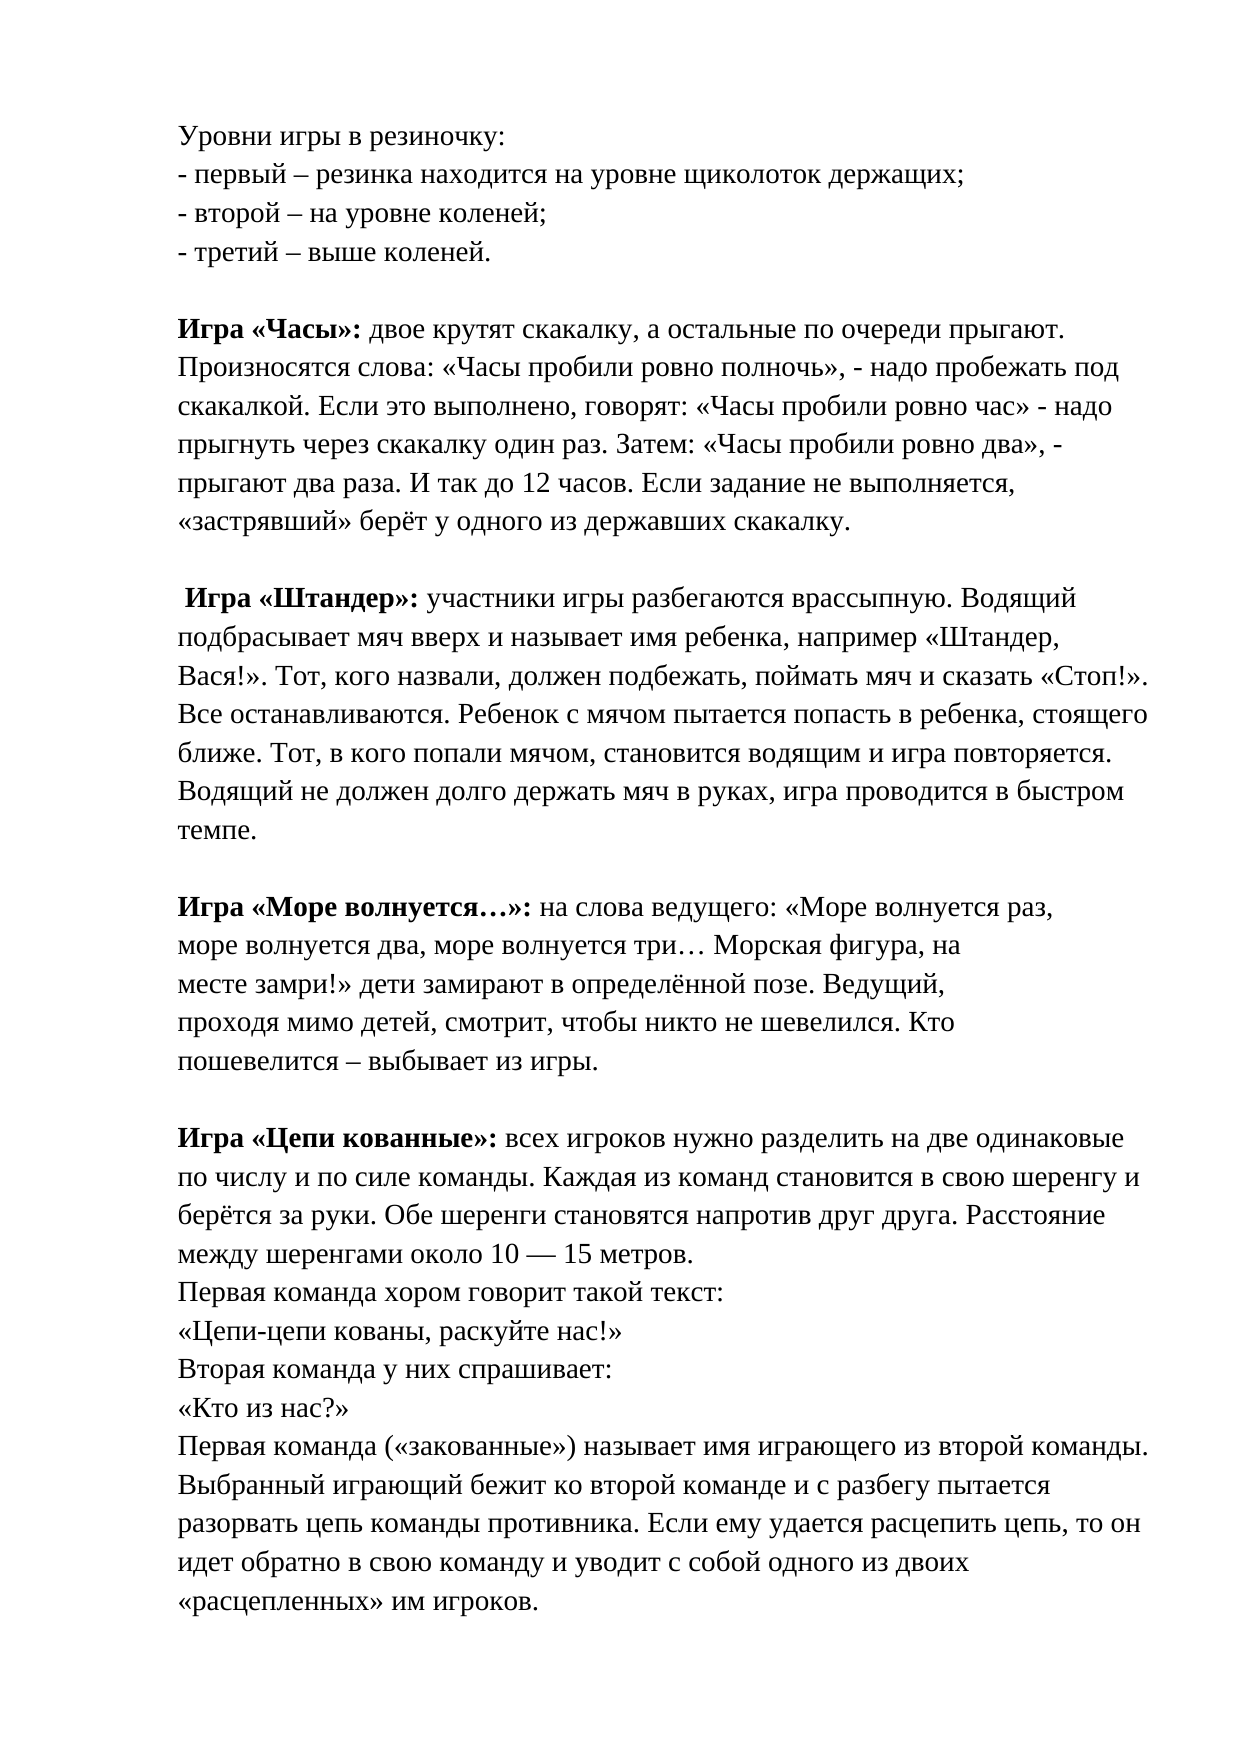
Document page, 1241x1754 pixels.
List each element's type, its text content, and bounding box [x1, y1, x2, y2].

text Игра «Штандер»: участники игры разбегаются врассыпную. Водящий подбрасывает мяч вверх и называет имя ребенка, например «Штандер, Вася!». Тот, кого назвали, должен подбежать, поймать мяч и сказать «Стоп!». Все останавливаются. Ребенок с мячом пытается попасть в ребенка, стоящего ближе. Тот, в кого попали мячом, становится водящим и игра повторяется. Водящий не должен долго держать мяч в руках, игра проводится в быстром темпе. [177, 581, 1152, 845]
text месте замри!» дети замирают в определённой позе. Ведущий, [177, 966, 1152, 999]
text Первая команда («закованные») называет имя играющего из второй команды. [177, 1428, 1152, 1462]
text Уровни игры в резиночку: [177, 118, 1152, 152]
text прыгнуть через скакалку один раз. Затем: «Часы пробили ровно два», - [177, 426, 1152, 460]
text проходя мимо детей, смотрит, чтобы никто не шевелился. Кто [177, 1004, 1152, 1038]
text Игра «Море волнуется…»: на слова ведущего: «Море волнуется раз, [177, 889, 1152, 922]
text скакалкой. Если это выполнено, говорят: «Часы пробили ровно час» - надо [177, 388, 1152, 421]
text Вторая команда у них спрашивает: «Кто из нас?» [177, 1351, 1152, 1423]
text прыгают два раза. И так до 12 часов. Если задание не выполняется, «застрявший» берёт у одного из державших скакалку. [177, 465, 1152, 537]
text Первая команда хором говорит такой текст: «Цепи-цепи кованы, раскуйте нас!» [177, 1274, 1152, 1346]
text пошевелится – выбывает из игры. [177, 1043, 1152, 1077]
text - второй – на уровне коленей; [177, 195, 1152, 229]
text - третий – выше коленей. [177, 234, 1152, 267]
text Произносятся слова: «Часы пробили ровно полночь», - надо пробежать под [177, 349, 1152, 383]
text море волнуется два, море волнуется три… Морская фигура, на [177, 927, 1152, 961]
text - первый – резинка находится на уровне щиколоток держащих; [177, 157, 1152, 190]
text Игра «Цепи кованные»: всех игроков нужно разделить на две одинаковые по числу и по силе команды. Каждая из команд становится в свою шеренгу и берётся за руки. Обе шеренги становятся напротив друг друга. Расстояние между шеренгами около 10 — 15 метров. [177, 1120, 1152, 1269]
text Игра «Часы»: двое крутят скакалку, а остальные по очереди прыгают. [177, 311, 1152, 344]
text Выбранный играющий бежит ко второй команде и с разбегу пытается разорвать цепь команды противника. Если ему удается расцепить цепь, то он идет обратно в свою команду и уводит с собой одного из двоих «расцепленных» им игроков. [177, 1467, 1152, 1616]
